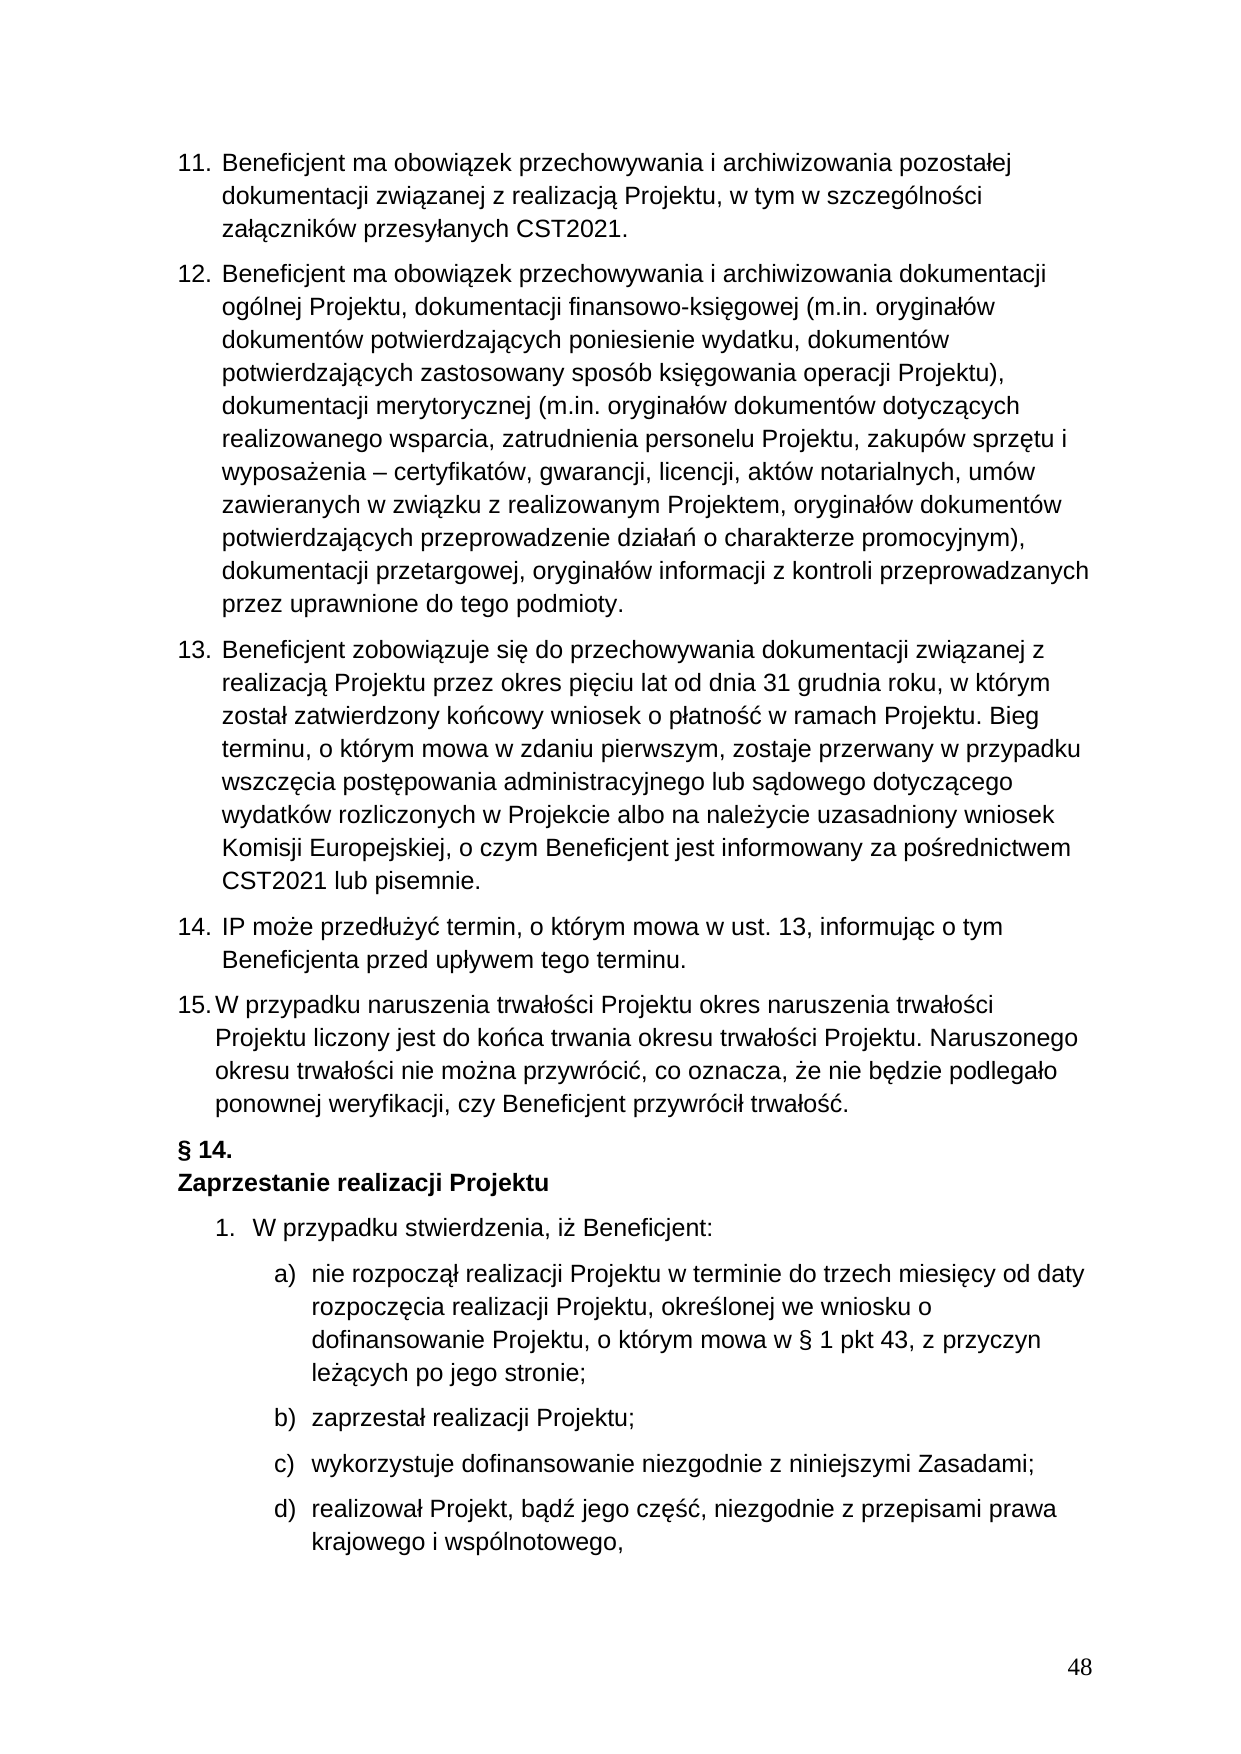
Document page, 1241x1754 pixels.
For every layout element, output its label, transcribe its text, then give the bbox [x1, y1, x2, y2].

list W przypadku stwierdzenia, iż Beneficjent: [215, 1213, 1093, 1242]
list Beneficjent ma obowiązek przechowywania i archiwizowania dokumentacji ogólnej Projektu, dokumentacji finansowo-księgowej (m.in. oryginałów dokumentów potwierdzających poniesienie wydatku, dokumentów potwierdzających zastosowany sposób księgowania operacji Projektu), dokumentacji merytorycznej (m.in. oryginałów dokumentów dotyczących realizowanego wsparcia, zatrudnienia personelu Projektu, zakupów sprzętu i wyposażenia – certyfikatów, gwarancji, licencji, aktów notarialnych, umów zawieranych w związku z realizowanym Projektem, oryginałów dokumentów potwierdzających przeprowadzenie działań o charakterze promocyjnym), dokumentacji przetargowej, oryginałów informacji z kontroli przeprowadzanych przez uprawnione do tego podmioty. [177, 259, 1093, 618]
list nie rozpoczął realizacji Projektu w terminie do trzech miesięcy od daty rozpoczęcia realizacji Projektu, określonej we wniosku o dofinansowanie Projektu, o którym mowa w § 1 pkt 43, z przyczyn leżących po jego stronie; [274, 1259, 1093, 1387]
list zaprzestał realizacji Projektu; [274, 1403, 1093, 1432]
subtitle § 14. Zaprzestanie realizacji Projektu [177, 1135, 1093, 1196]
list IP może przedłużyć termin, o którym mowa w ust. 13, informując o tym Beneficjenta przed upływem tego terminu. [177, 912, 1093, 973]
list Beneficjent ma obowiązek przechowywania i archiwizowania pozostałej dokumentacji związanej z realizacją Projektu, w tym w szczególności załączników przesyłanych CST2021. [177, 148, 1093, 242]
list wykorzystuje dofinansowanie niezgodnie z niniejszymi Zasadami; [274, 1449, 1093, 1478]
list Beneficjent zobowiązuje się do przechowywania dokumentacji związanej z realizacją Projektu przez okres pięciu lat od dnia 31 grudnia roku, w którym został zatwierdzony końcowy wniosek o płatność w ramach Projektu. Bieg terminu, o którym mowa w zdaniu pierwszym, zostaje przerwany w przypadku wszczęcia postępowania administracyjnego lub sądowego dotyczącego wydatków rozliczonych w Projekcie albo na należycie uzasadniony wniosek Komisji Europejskiej, o czym Beneficjent jest informowany za pośrednictwem CST2021 lub pisemnie. [177, 635, 1093, 895]
list realizował Projekt, bądź jego część, niezgodnie z przepisami prawa krajowego i wspólnotowego, [274, 1494, 1093, 1556]
list W przypadku naruszenia trwałości Projektu okres naruszenia trwałości Projektu liczony jest do końca trwania okresu trwałości Projektu. Naruszonego okresu trwałości nie można przywrócić, co oznacza, że nie będzie podlegało ponownej weryfikacji, czy Beneficjent przywrócił trwałość. [177, 990, 1093, 1118]
